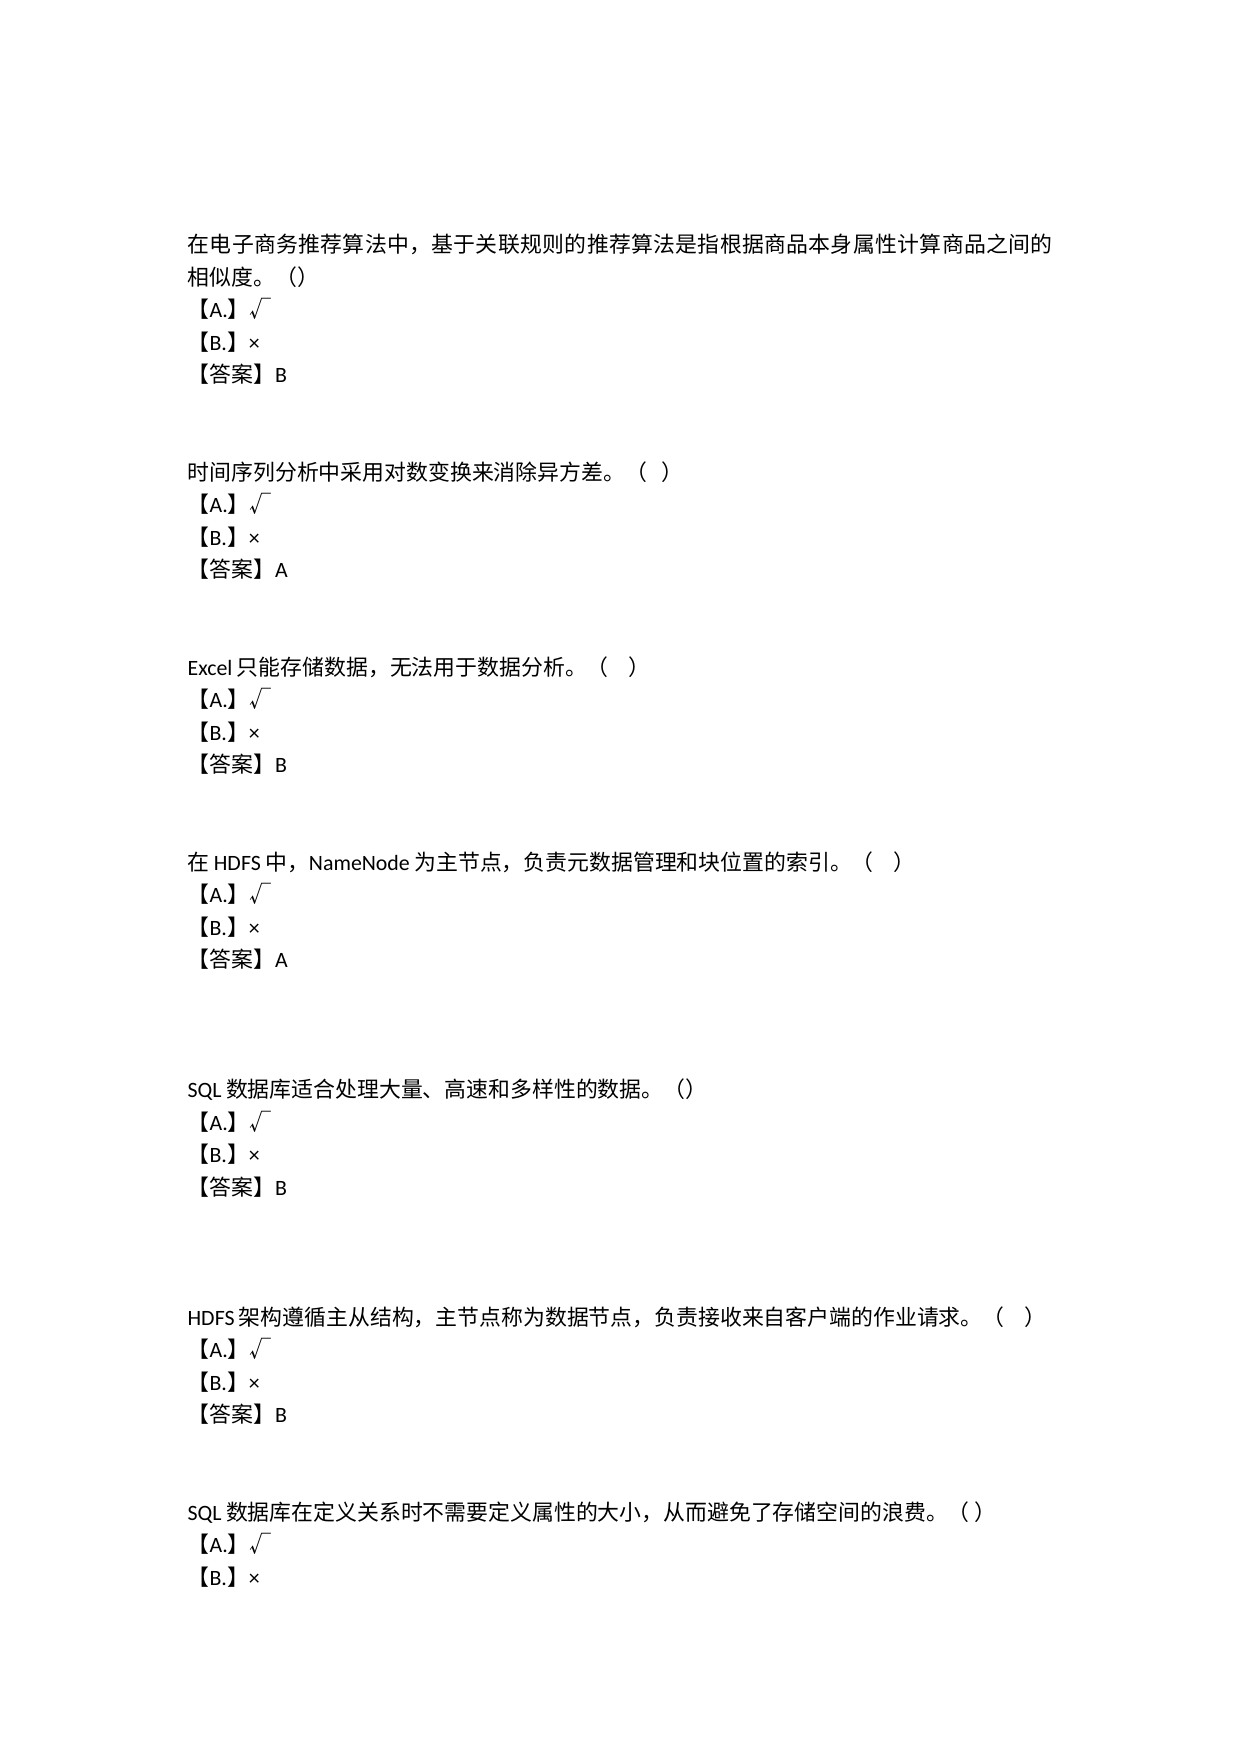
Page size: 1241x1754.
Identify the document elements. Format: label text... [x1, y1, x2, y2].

text 【B.】× [187, 519, 1053, 552]
text 【B.】× [187, 1559, 1053, 1592]
text 【B.】× [187, 324, 1053, 357]
text 【A.】√ [187, 1527, 1053, 1559]
text SQL数据库适合处理大量、高速和多样性的数据。（） [187, 1072, 1053, 1104]
text 【A.】√ [187, 292, 1053, 324]
text 【答案】A [187, 942, 1053, 974]
text 【答案】A [187, 552, 1053, 584]
text 【答案】B [187, 357, 1053, 389]
text 【A.】√ [187, 1332, 1053, 1364]
text 【B.】× [187, 714, 1053, 747]
text 【答案】B [187, 1397, 1053, 1429]
text 【A.】√ [187, 682, 1053, 714]
text 【A.】√ [187, 487, 1053, 519]
text 【A.】√ [187, 877, 1053, 909]
text 【B.】× [187, 1137, 1053, 1169]
text 【答案】B [187, 747, 1053, 779]
text 时间序列分析中采用对数变换来消除异方差。（ ） [187, 454, 1053, 487]
text 【B.】× [187, 909, 1053, 942]
text Excel只能存储数据，无法用于数据分析。（ ） [187, 649, 1053, 682]
text 在HDFS中，NameNode为主节点，负责元数据管理和块位置的索引。（ ） [187, 844, 1053, 877]
text HDFS架构遵循主从结构，主节点称为数据节点，负责接收来自客户端的作业请求。（ ） [187, 1299, 1053, 1332]
text 【A.】√ [187, 1104, 1053, 1137]
text 【答案】B [187, 1169, 1053, 1202]
text SQL数据库在定义关系时不需要定义属性的大小，从而避免了存储空间的浪费。（ ） [187, 1494, 1053, 1527]
text 在电子商务推荐算法中，基于关联规则的推荐算法是指根据商品本身属性计算商品之间的相似度。（） [187, 227, 1053, 292]
text 【B.】× [187, 1364, 1053, 1397]
